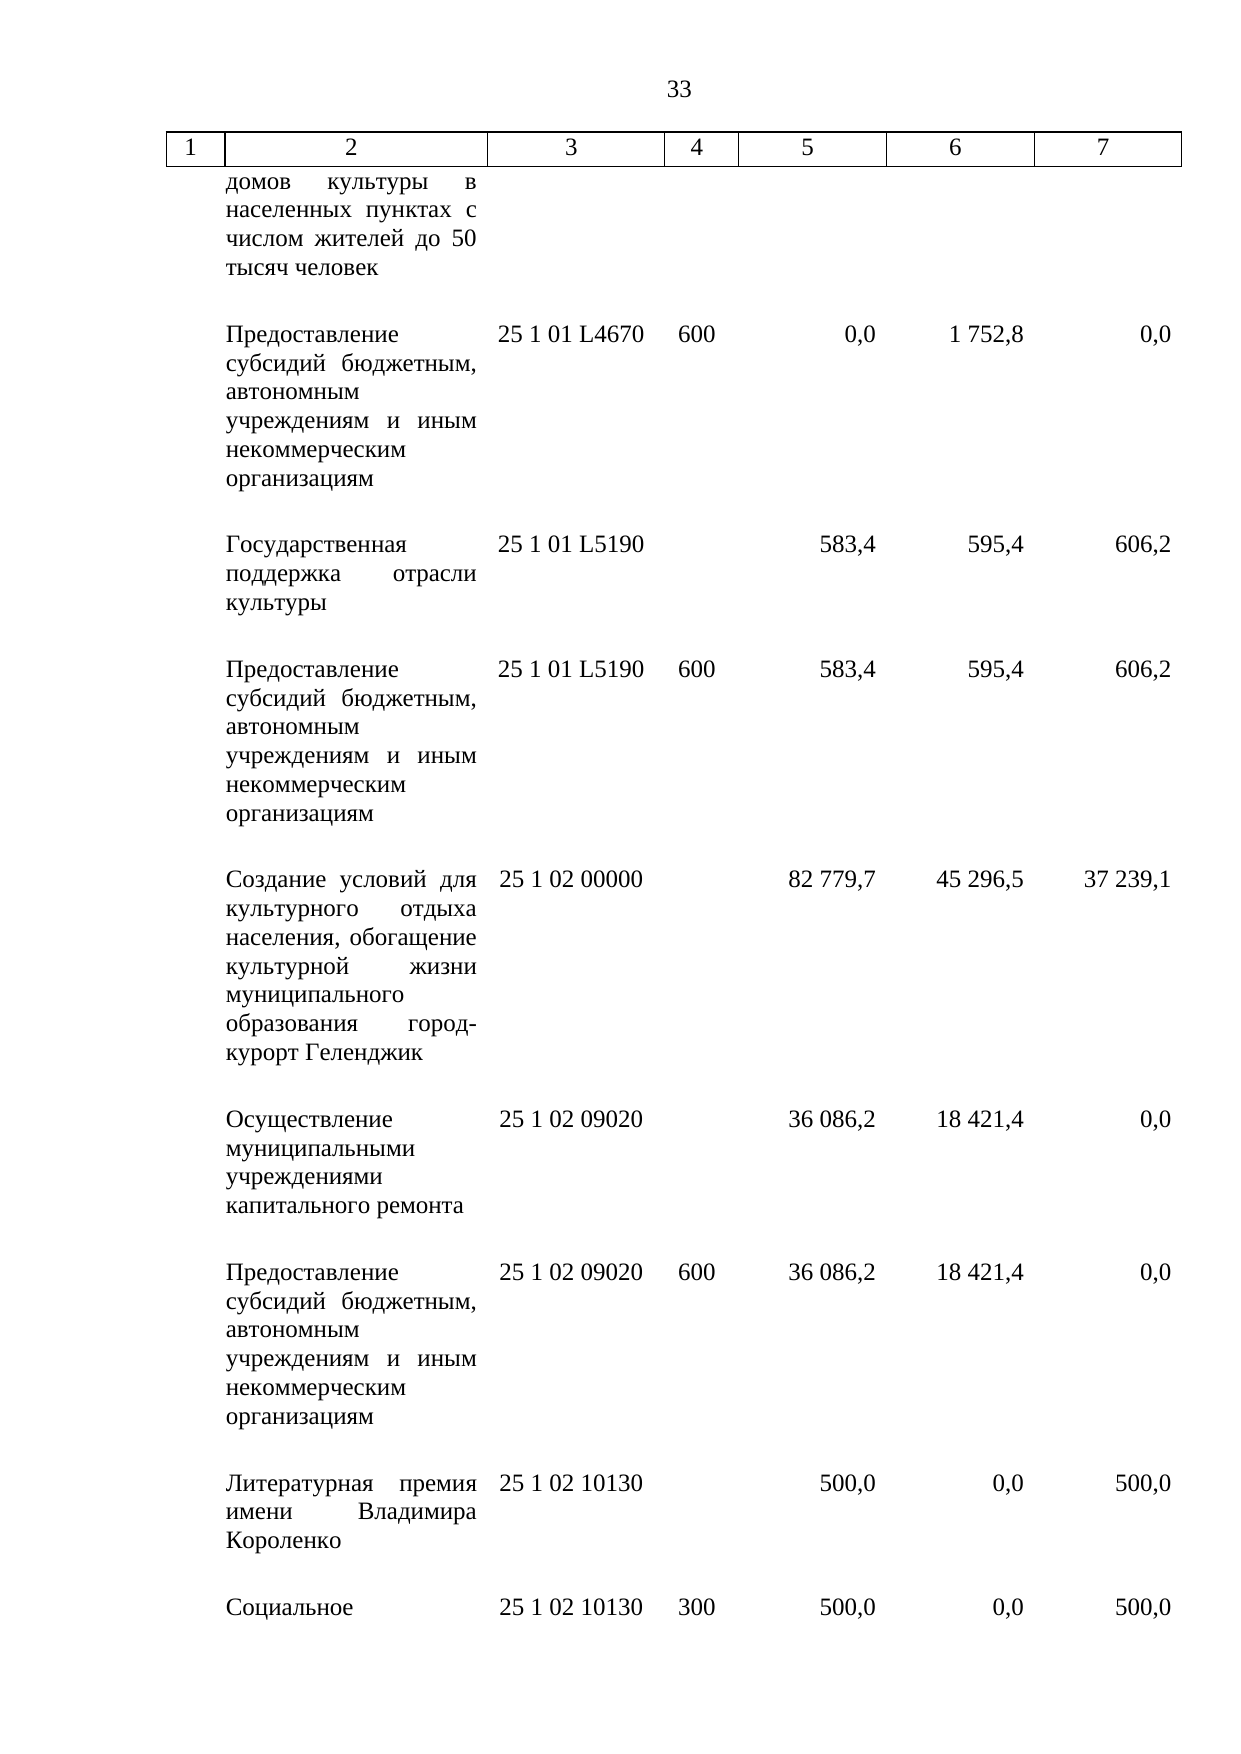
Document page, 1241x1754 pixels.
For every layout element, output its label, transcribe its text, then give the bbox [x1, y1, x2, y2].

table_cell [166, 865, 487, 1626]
table_header 4 [665, 133, 738, 166]
table_header 1 [167, 133, 224, 166]
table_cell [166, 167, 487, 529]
table_header 5 [739, 133, 886, 166]
table_header 7 [1035, 133, 1181, 166]
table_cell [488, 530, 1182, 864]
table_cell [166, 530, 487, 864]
table_header 3 [488, 133, 664, 166]
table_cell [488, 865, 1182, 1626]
table_header 6 [887, 133, 1034, 166]
table_header 2 [226, 133, 487, 166]
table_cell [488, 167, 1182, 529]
